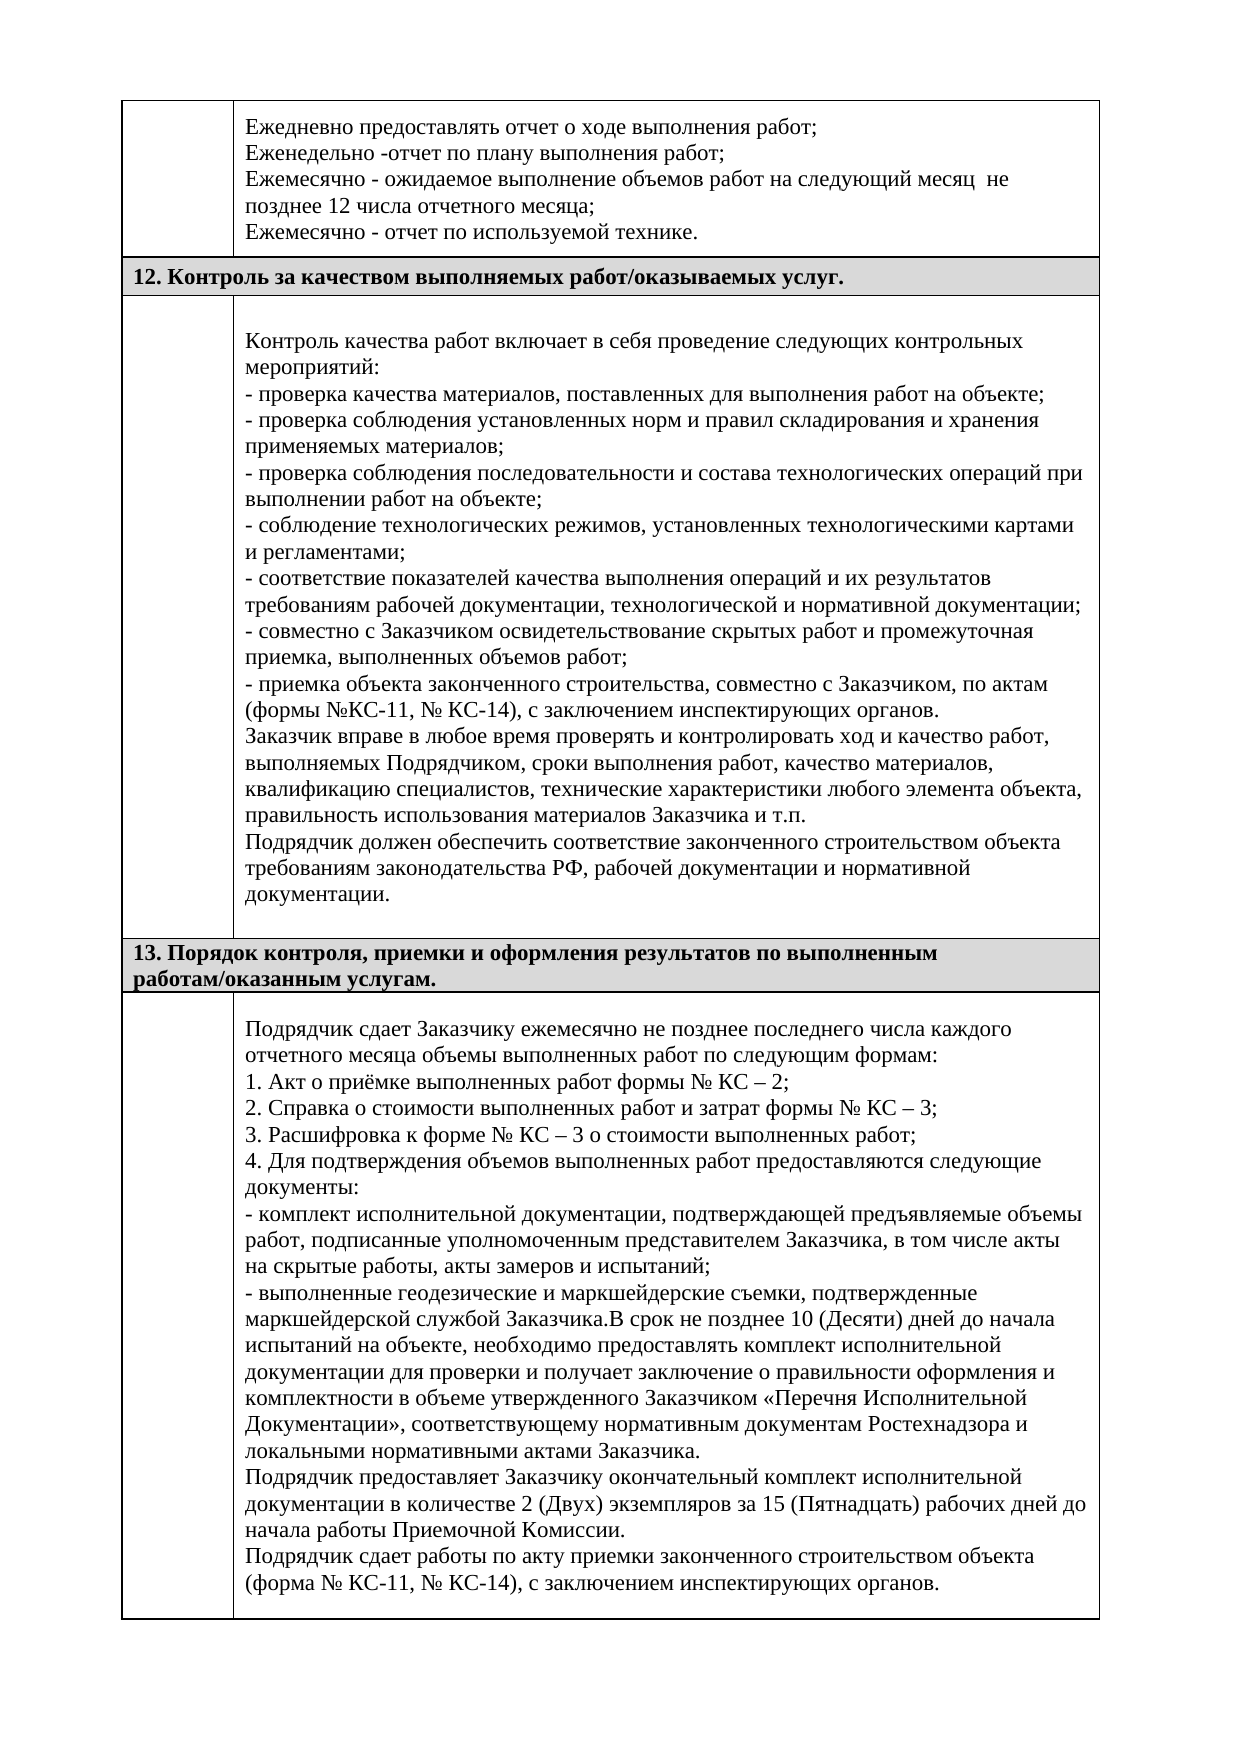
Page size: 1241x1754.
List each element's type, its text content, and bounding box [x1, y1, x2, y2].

table_cell [123, 101, 233, 256]
table_cell 13. Порядок контроля, приемки и оформления результатов по выполненным работам/оказанным услугам. [123, 939, 1099, 991]
table_cell Подрядчик сдает Заказчику ежемесячно не позднее последнего числа каждого отчетного месяца объемы выполненных работ по следующим формам: 1. Акт о приёмке выполненных работ формы № КС – 2; 2. Справка о стоимости выполненных работ и затрат формы № КС – 3; 3. Расшифровка к форме № КС – 3 о стоимости выполненных работ; 4. Для подтверждения объемов выполненных работ предоставляются следующие документы: - комплект исполнительной документации, подтверждающей предъявляемые объемы работ, подписанные уполномоченным представителем Заказчика, в том числе акты на скрытые работы, акты замеров и испытаний; - выполненные геодезические и маркшейдерские съемки, подтвержденные маркшейдерской службой Заказчика.В срок не позднее 10 (Десяти) дней до начала испытаний на объекте, необходимо предоставлять комплект исполнительной документации для проверки и получает заключение о правильности оформления и комплектности в объеме утвержденного Заказчиком «Перечня Исполнительной Документации», соответствующему нормативным документам Ростехнадзора и локальными нормативными актами Заказчика. Подрядчик предоставляет Заказчику окончательный комплект исполнительной документации в количестве 2 (Двух) экземпляров за 15 (Пятнадцать) рабочих дней до начала работы Приемочной Комиссии. Подрядчик сдает работы по акту приемки законченного строительством объекта (форма № КС-11, № КС-14), с заключением инспектирующих органов. [234, 993, 1099, 1618]
table_cell 12. Контроль за качеством выполняемых работ/оказываемых услуг. [123, 258, 1099, 295]
table_cell [123, 296, 233, 938]
table_cell Ежедневно предоставлять отчет о ходе выполнения работ; Еженедельно -отчет по плану выполнения работ; Ежемесячно - ожидаемое выполнение объемов работ на следующий месяц не позднее 12 числа отчетного месяца; Ежемесячно - отчет по используемой технике. [234, 101, 1099, 256]
table_cell Контроль качества работ включает в себя проведение следующих контрольных мероприятий: - проверка качества материалов, поставленных для выполнения работ на объекте; - проверка соблюдения установленных норм и правил складирования и хранения применяемых материалов; - проверка соблюдения последовательности и состава технологических операций при выполнении работ на объекте; - соблюдение технологических режимов, установленных технологическими картами и регламентами; - соответствие показателей качества выполнения операций и их результатов требованиям рабочей документации, технологической и нормативной документации; - совместно с Заказчиком освидетельствование скрытых работ и промежуточная приемка, выполненных объемов работ; - приемка объекта законченного строительства, совместно с Заказчиком, по актам (формы №КС-11, № КС-14), с заключением инспектирующих органов. Заказчик вправе в любое время проверять и контролировать ход и качество работ, выполняемых Подрядчиком, сроки выполнения работ, качество материалов, квалификацию специалистов, технические характеристики любого элемента объекта, правильность использования материалов Заказчика и т.п. Подрядчик должен обеспечить соответствие законченного строительством объекта требованиям законодательства РФ, рабочей документации и нормативной документации. [234, 296, 1099, 938]
table_cell [123, 993, 233, 1618]
